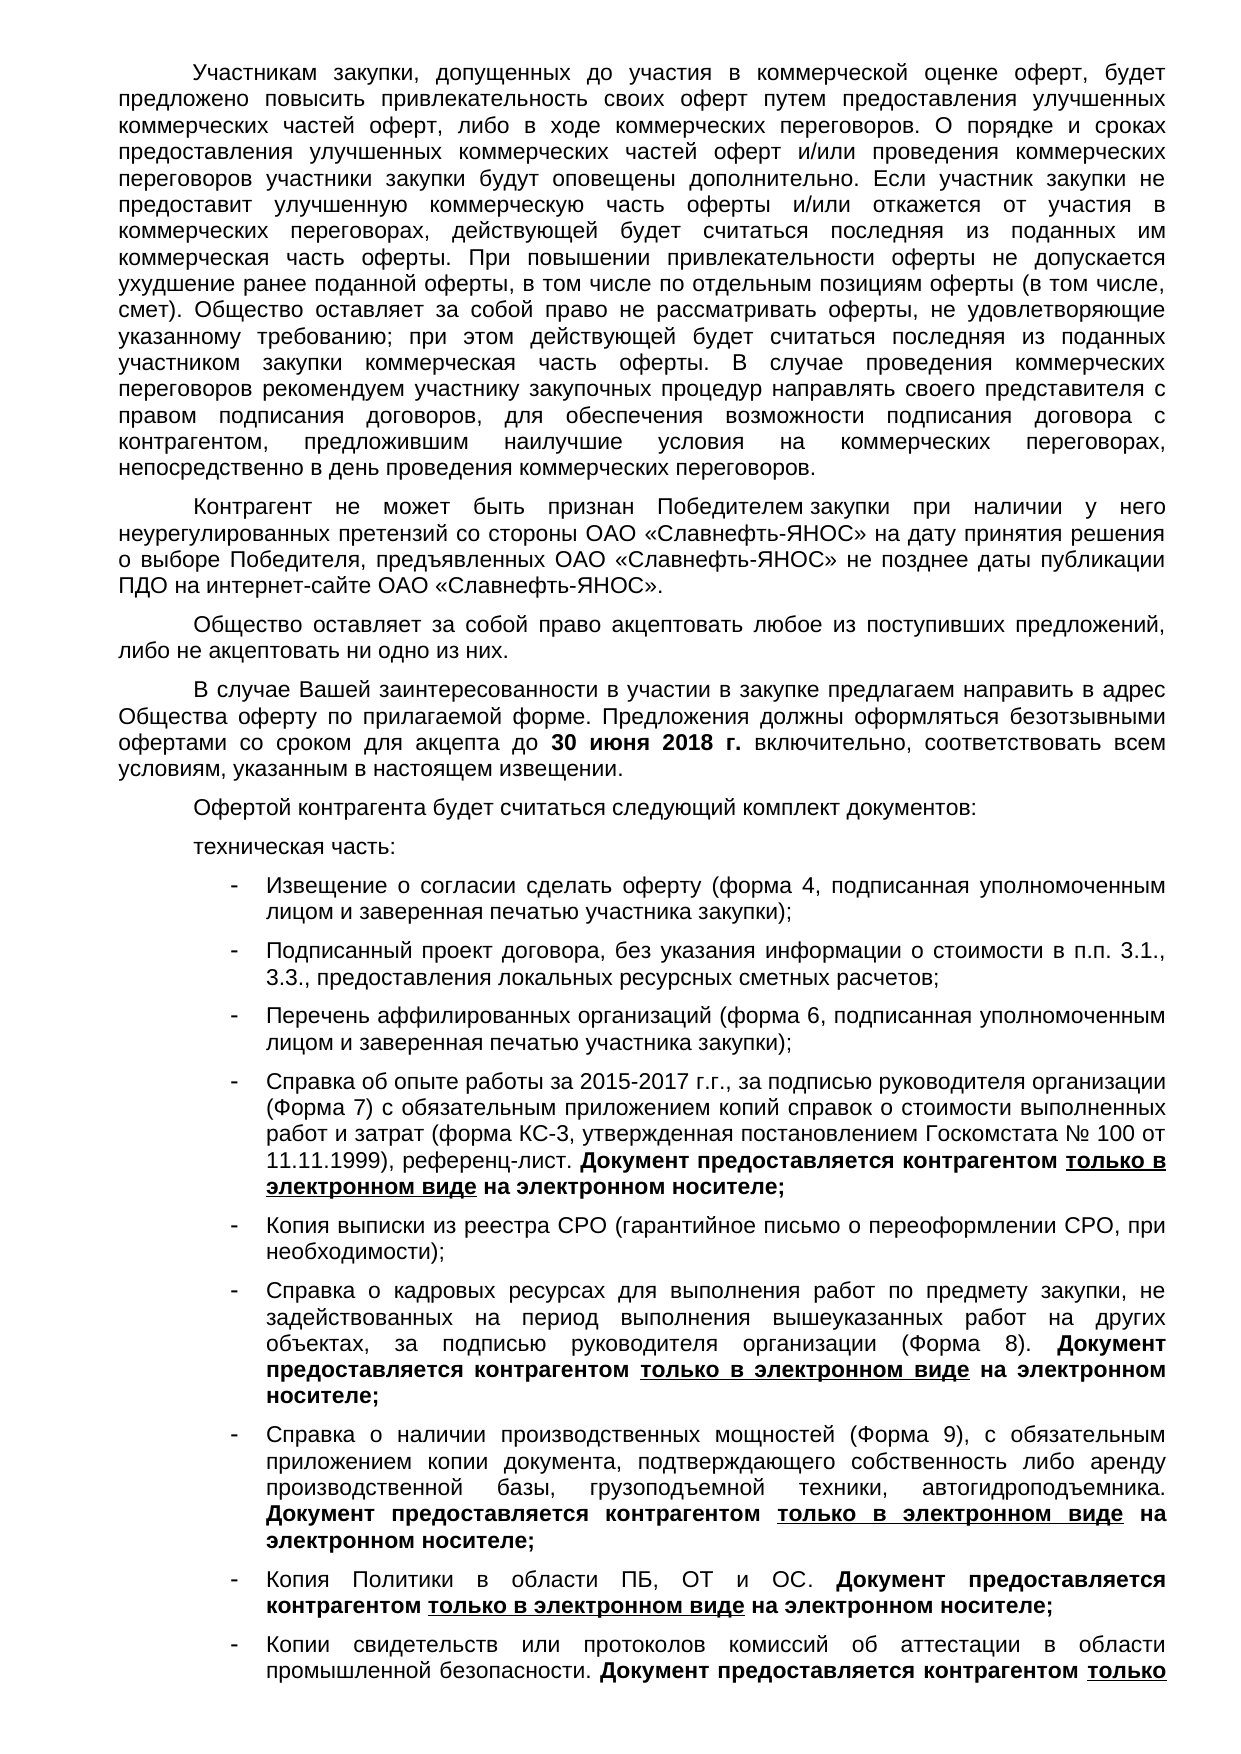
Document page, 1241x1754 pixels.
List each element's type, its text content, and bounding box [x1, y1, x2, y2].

text Общество оставляет за собой право акцептовать любое из поступивших предложений, либо не акцептовать ни одно из них. [118, 611, 1166, 664]
text Контрагент не может быть признан Победителем закупки при наличии у него неурегулированных претензий со стороны ОАО «Славнефть-ЯНОС» на дату принятия решения о выборе Победителя, предъявленных ОАО «Славнефть-ЯНОС» не позднее даты публикации ПДО на интернет-сайте ОАО «Славнефть-ЯНОС». [118, 493, 1166, 599]
text В случае Вашей заинтересованности в участии в закупке предлагаем направить в адрес Общества оферту по прилагаемой форме. Предложения должны оформляться безотзывными офертами со сроком для акцепта до 30 июня 2018 г. включительно, соответствовать всем условиям, указанным в настоящем извещении. [118, 676, 1166, 782]
list Участникам закупки, допущенных до участия в коммерческой оценке оферт, будет предложено повысить привлекательность своих оферт путем предоставления улучшенных коммерческих частей оферт, либо в ходе коммерческих переговоров. О порядке и сроках предоставления улучшенных коммерческих частей оферт и/или проведения коммерческих переговоров участники закупки будут оповещены дополнительно. Если участник закупки не предоставит улучшенную коммерческую часть оферты и/или откажется от участия в коммерческих переговорах, действующей будет считаться последняя из поданных им коммерческая часть оферты. При повышении привлекательности оферты не допускается ухудшение ранее поданной оферты, в том числе по отдельным позициям оферты (в том числе, смет). Общество оставляет за собой право не рассматривать оферты, не удовлетворяющие указанному требованию; при этом действующей будет считаться последняя из поданных участником закупки коммерческая часть оферты. В случае проведения коммерческих переговоров рекомендуем участнику закупочных процедур направлять своего представителя с правом подписания договоров, для обеспечения возможности подписания договора с контрагентом, предложившим наилучшие условия на коммерческих переговорах, непосредственно в день проведения коммерческих переговоров. [118, 59, 1166, 481]
list Справка о наличии производственных мощностей (Форма 9), с обязательным приложением копии документа, подтверждающего собственность либо аренду производственной базы, грузоподъемной техники, автогидроподъемника. Документ предоставляется контрагентом только в электронном виде на электронном носителе; [230, 1421, 1166, 1553]
list Подписанный проект договора, без указания информации о стоимости в п.п. 3.1., 3.3., предоставления локальных ресурсных сметных расчетов; [230, 937, 1166, 990]
list Извещение о согласии сделать оферту (форма 4, подписанная уполномоченным лицом и заверенная печатью участника закупки); [230, 872, 1166, 925]
text Офертой контрагента будет считаться следующий комплект документов: [118, 794, 1166, 821]
text техническая часть: [118, 833, 1166, 859]
list Перечень аффилированных организаций (форма 6, подписанная уполномоченным лицом и заверенная печатью участника закупки); [230, 1002, 1166, 1055]
list Копия Политики в области ПБ, ОТ и ОС. Документ предоставляется контрагентом только в электронном виде на электронном носителе; [230, 1566, 1166, 1618]
list Справка о кадровых ресурсах для выполнения работ по предмету закупки, не задействованных на период выполнения вышеуказанных работ на других объектах, за подписью руководителя организации (Форма 8). Документ предоставляется контрагентом только в электронном виде на электронном носителе; [230, 1277, 1166, 1409]
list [230, 1631, 1166, 1683]
list Справка об опыте работы за 2015-2017 г.г., за подписью руководителя организации (Форма 7) с обязательным приложением копий справок о стоимости выполненных работ и затрат (форма КС-3, утвержденная постановлением Госкомстата № 100 от 11.11.1999), референц-лист. Документ предоставляется контрагентом только в электронном виде на электронном носителе; [230, 1068, 1166, 1199]
list Копия выписки из реестра СРО (гарантийное письмо о переоформлении СРО, при необходимости); [230, 1212, 1166, 1264]
